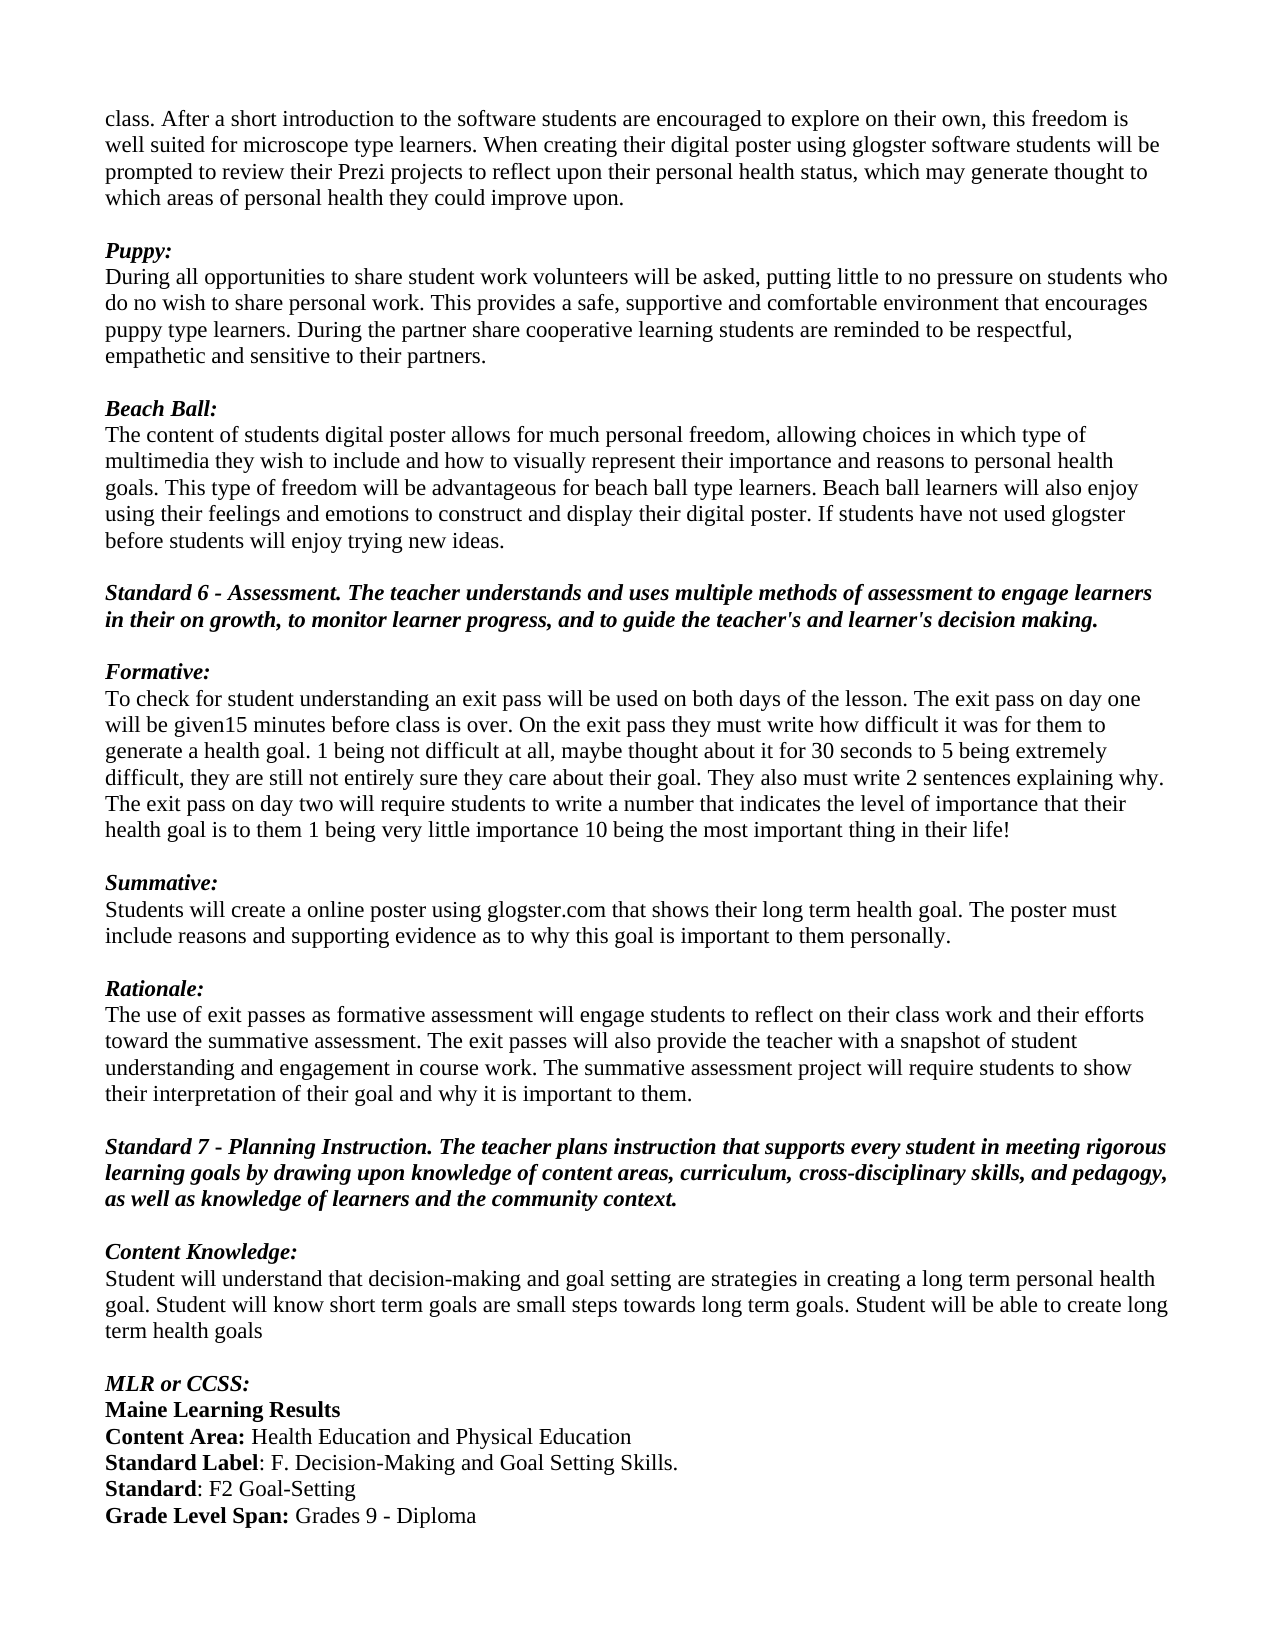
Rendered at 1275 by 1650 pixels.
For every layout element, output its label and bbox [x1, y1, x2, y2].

text [105, 105, 1170, 1528]
